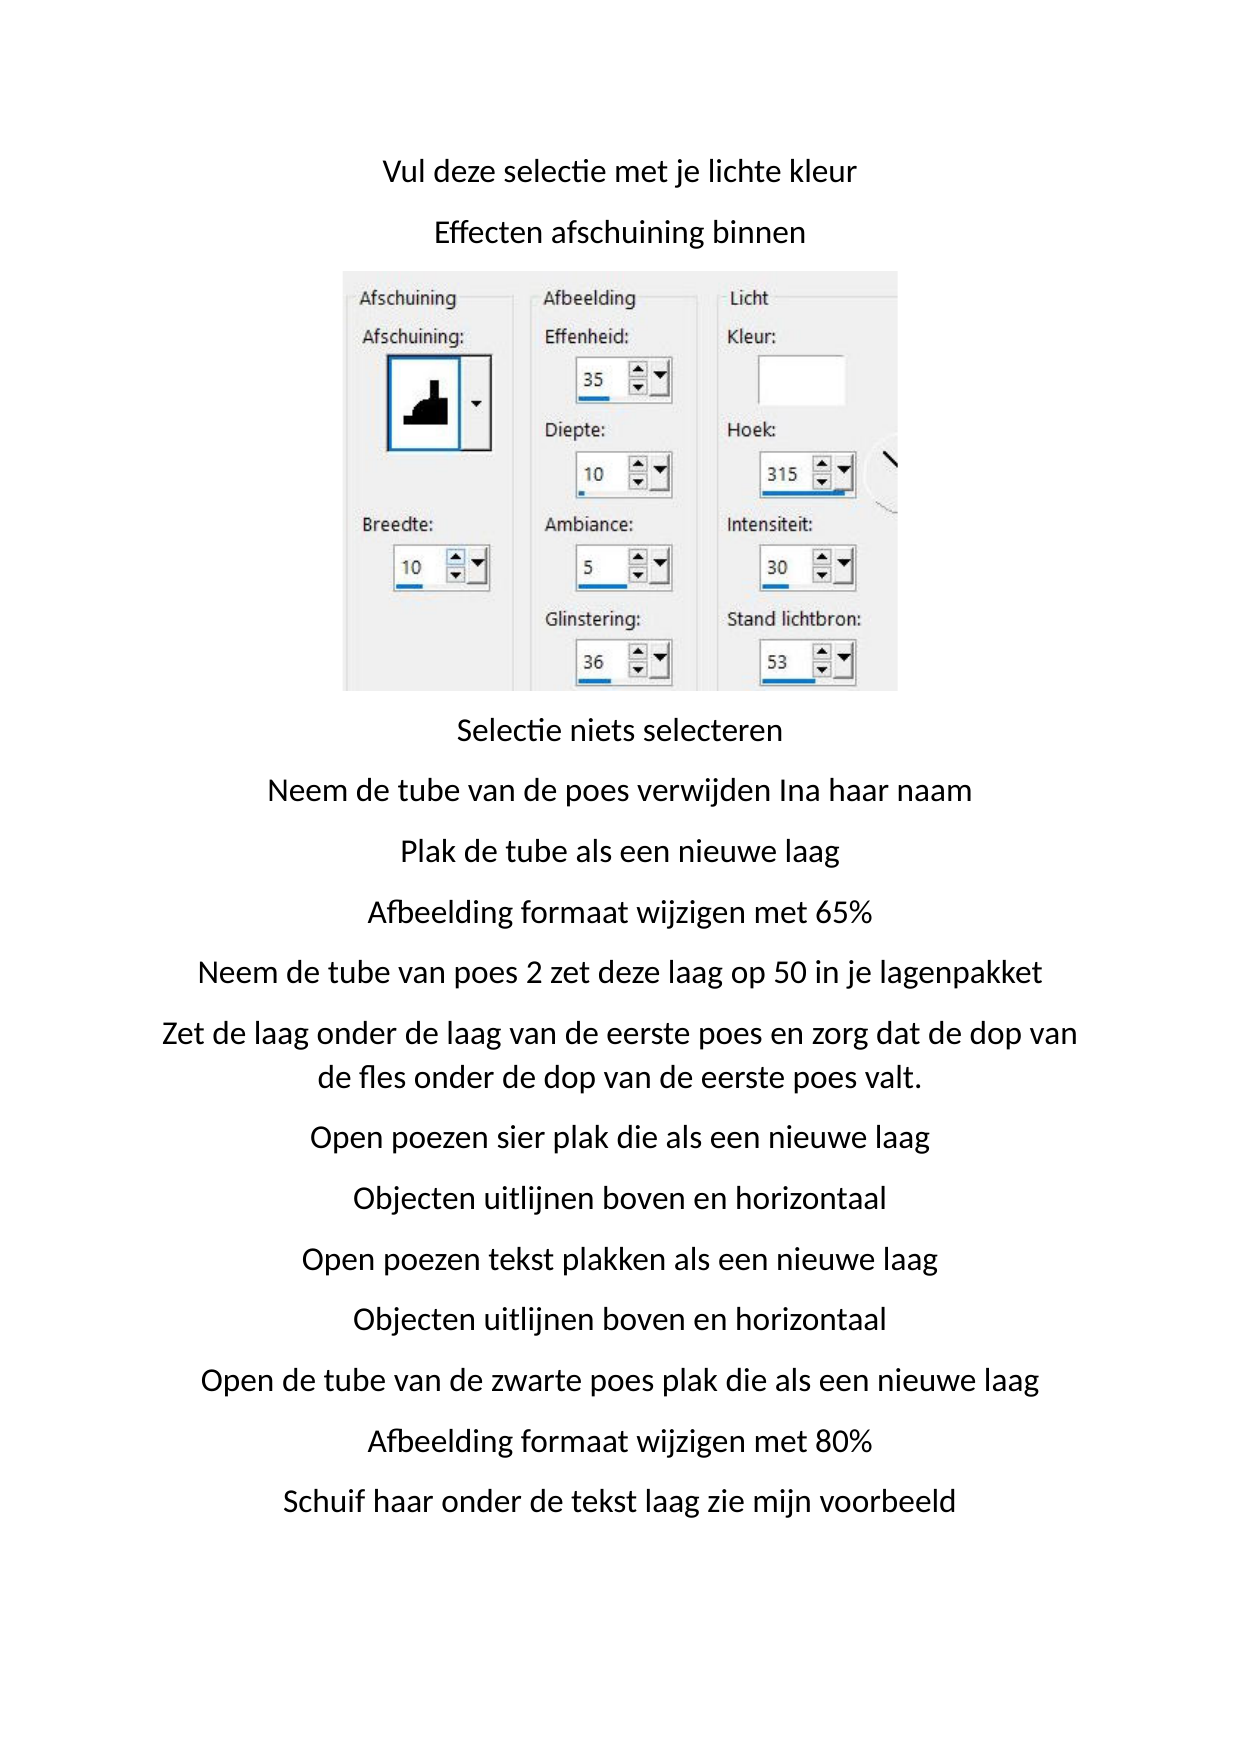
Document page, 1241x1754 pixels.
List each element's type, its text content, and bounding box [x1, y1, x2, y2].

text Vul deze selectie met je lichte kleur [150, 150, 1090, 191]
text Schuif haar onder de tekst laag zie mijn voorbeeld [150, 1480, 1090, 1521]
text Selectie niets selecteren [150, 709, 1090, 749]
text Effecten afschuining binnen [150, 211, 1090, 251]
text Open poezen tekst plakken als een nieuwe laag [150, 1238, 1090, 1278]
text Afbeelding formaat wijzigen met 80% [150, 1420, 1090, 1460]
text Plak de tube als een nieuwe laag [150, 830, 1090, 871]
text Afbeelding formaat wijzigen met 65% [150, 891, 1090, 931]
text Neem de tube van de poes verwijden Ina haar naam [150, 769, 1090, 810]
text Objecten uitlijnen boven en horizontaal [150, 1177, 1090, 1218]
text Neem de tube van poes 2 zet deze laag op 50 in je lagenpakket [150, 951, 1090, 992]
text Zet de laag onder de laag van de eerste poes en zorg dat de dop van de fles onder de dop van de eerste poes valt. [150, 1012, 1090, 1097]
text Objecten uitlijnen boven en horizontaal [150, 1298, 1090, 1339]
text Open poezen sier plak die als een nieuwe laag [150, 1117, 1090, 1157]
text Open de tube van de zwarte poes plak die als een nieuwe laag [150, 1359, 1090, 1400]
